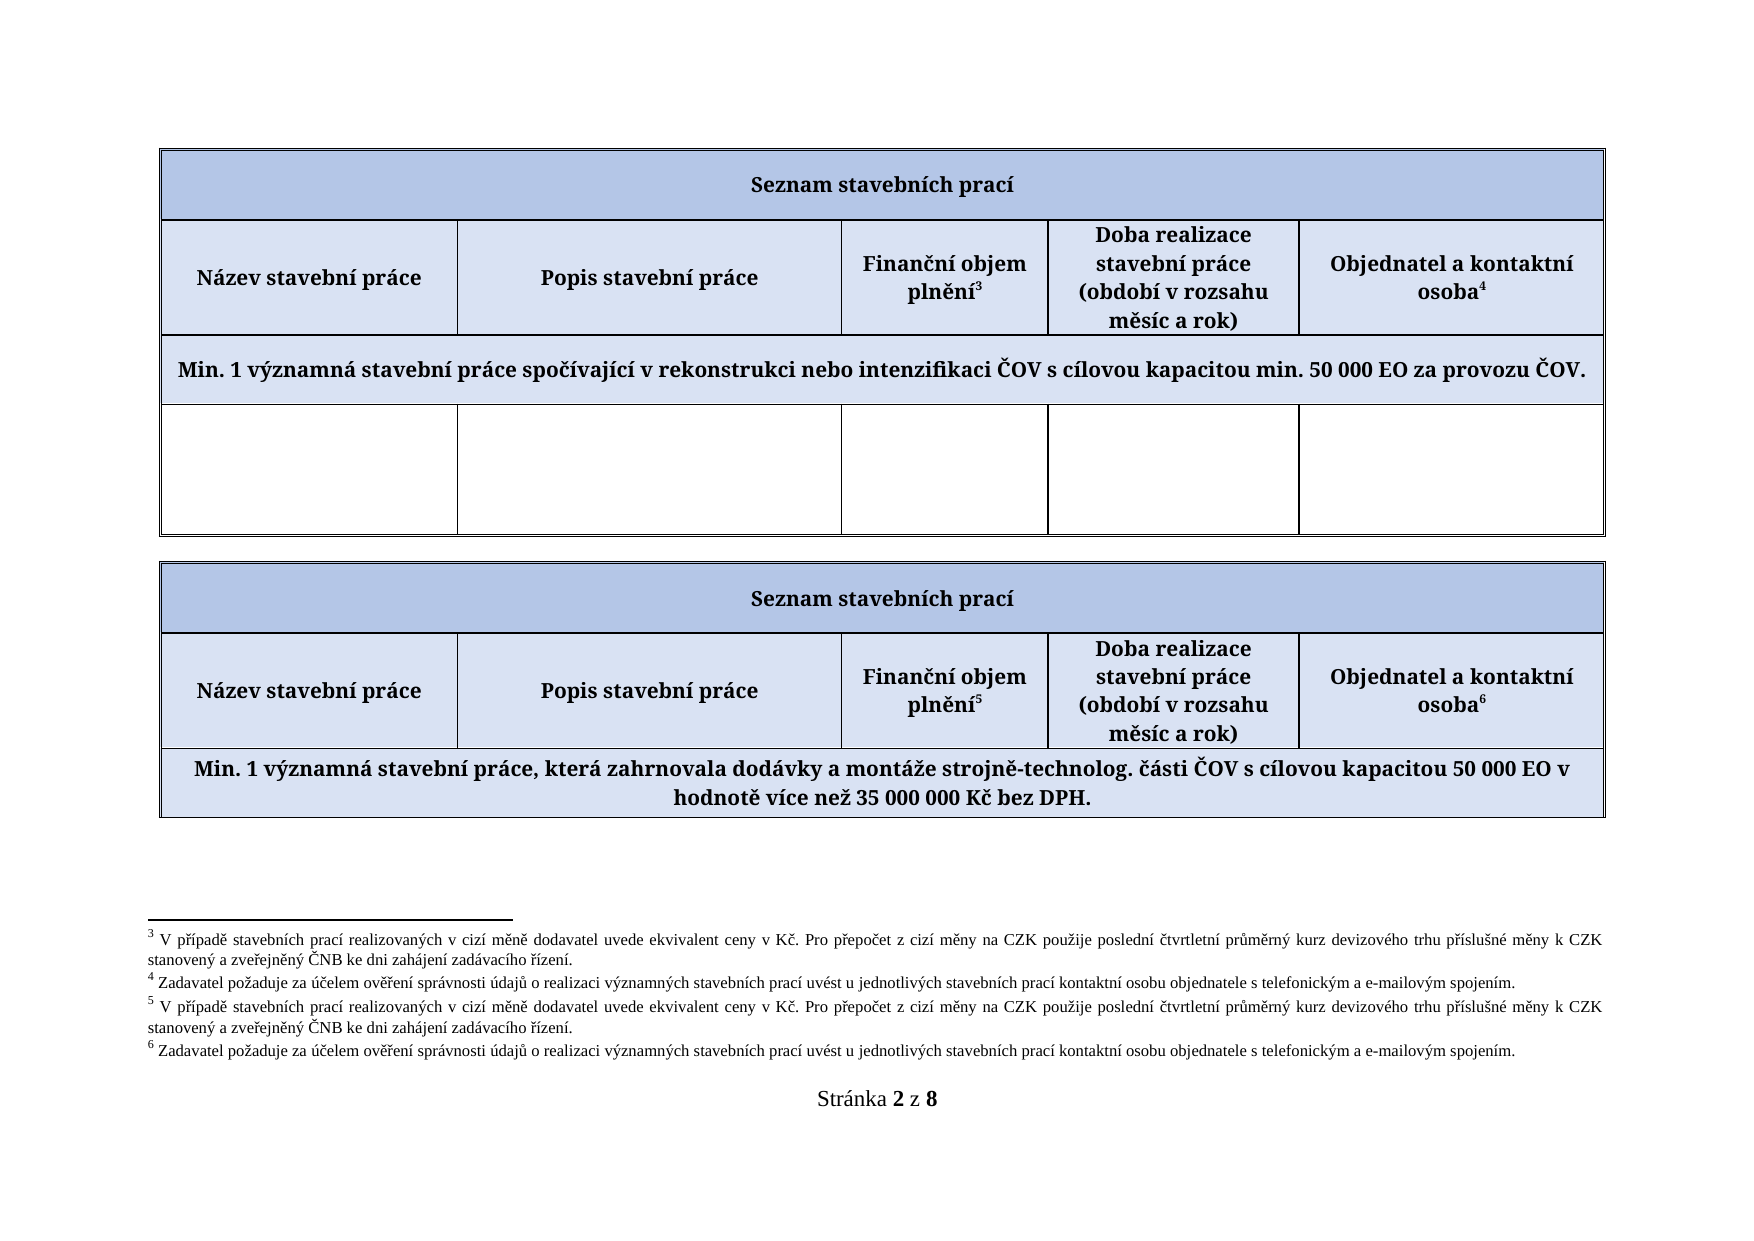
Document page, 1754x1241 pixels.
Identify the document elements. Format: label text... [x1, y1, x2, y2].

table_cell Doba realizace stavební práce (období v rozsahu měsíc a rok) [1049, 221, 1298, 334]
table_cell Popis stavební práce [458, 221, 841, 334]
table_cell Min. 1 významná stavební práce, která zahrnovala dodávky a montáže strojně-technolog. části ČOV s cílovou kapacitou 50 000 EO v hodnotě více než 35 000 000 Kč bez DPH. [162, 749, 1603, 817]
table_cell Objednatel a kontaktní osoba [1300, 634, 1603, 747]
table_cell Popis stavební práce [458, 634, 841, 747]
table_cell Název stavební práce [162, 634, 457, 747]
table_cell Finanční objem plnění [842, 634, 1047, 747]
table_header Seznam stavebních prací [162, 151, 1603, 219]
table_cell Doba realizace stavební práce (období v rozsahu měsíc a rok) [1049, 634, 1298, 747]
table_header Seznam stavebních prací [162, 564, 1603, 632]
table_cell [458, 405, 841, 533]
table_cell Min. 1 významná stavební práce spočívající v rekonstrukci nebo intenzifikaci ČOV s cílovou kapacitou min. 50 000 EO za provozu ČOV. [162, 336, 1603, 403]
table_cell [1049, 405, 1298, 533]
table_cell Objednatel a kontaktní osoba [1300, 221, 1603, 334]
table_cell [842, 405, 1047, 533]
table_cell Finanční objem plnění [842, 221, 1047, 334]
table_cell Název stavební práce [162, 221, 457, 334]
table_cell [162, 405, 457, 533]
table_cell [1300, 405, 1603, 533]
